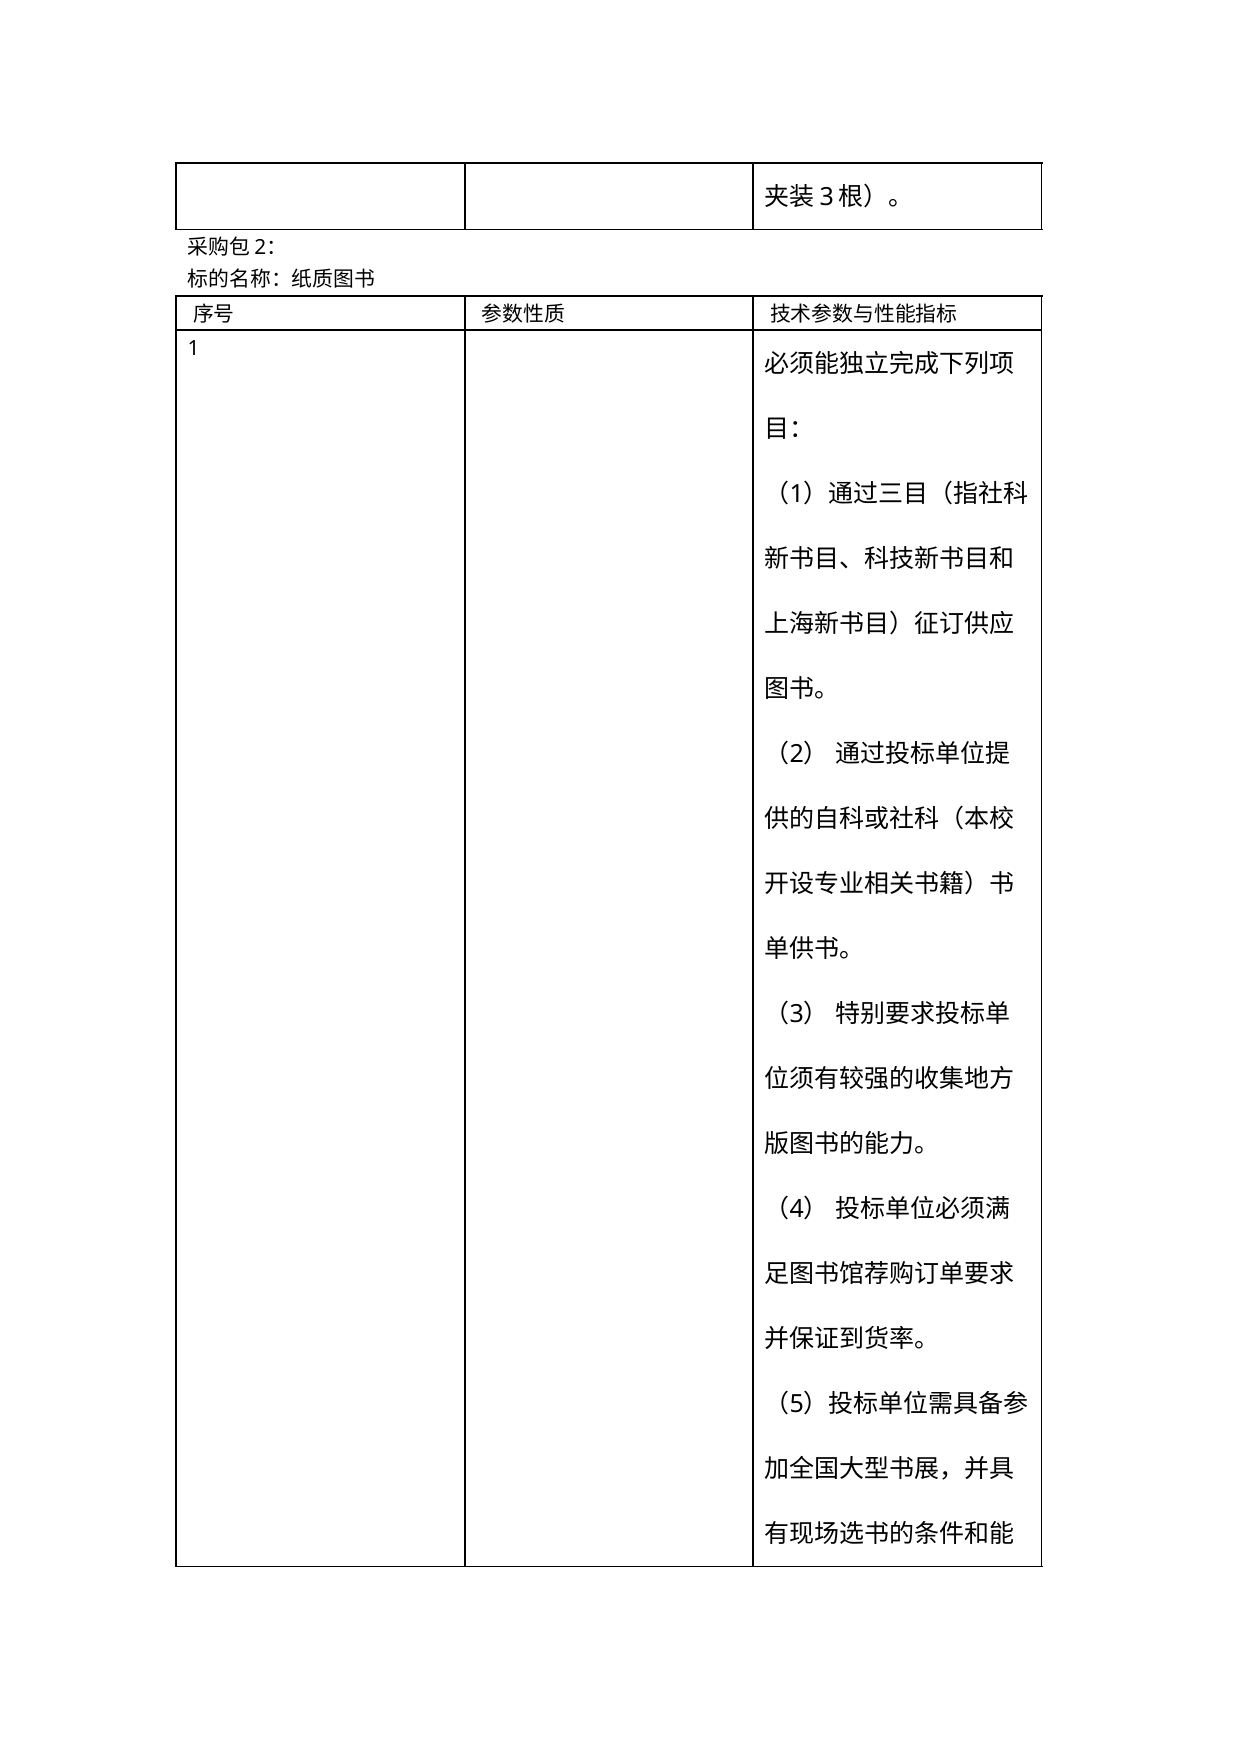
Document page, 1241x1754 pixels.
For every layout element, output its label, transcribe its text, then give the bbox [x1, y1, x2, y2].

table_header 参数性质 [466, 297, 752, 329]
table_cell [754, 164, 1041, 228]
table_cell 1 [177, 331, 464, 1566]
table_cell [754, 331, 1041, 1566]
text 采购包2： [187, 230, 1053, 263]
text 标的名称：纸质图书 [187, 263, 1053, 295]
table_header 序号 [177, 297, 464, 329]
table_cell 1 [177, 164, 464, 228]
table_cell [466, 331, 752, 1566]
table_header 技术参数与性能指标 [754, 297, 1041, 329]
table_cell [466, 164, 752, 228]
